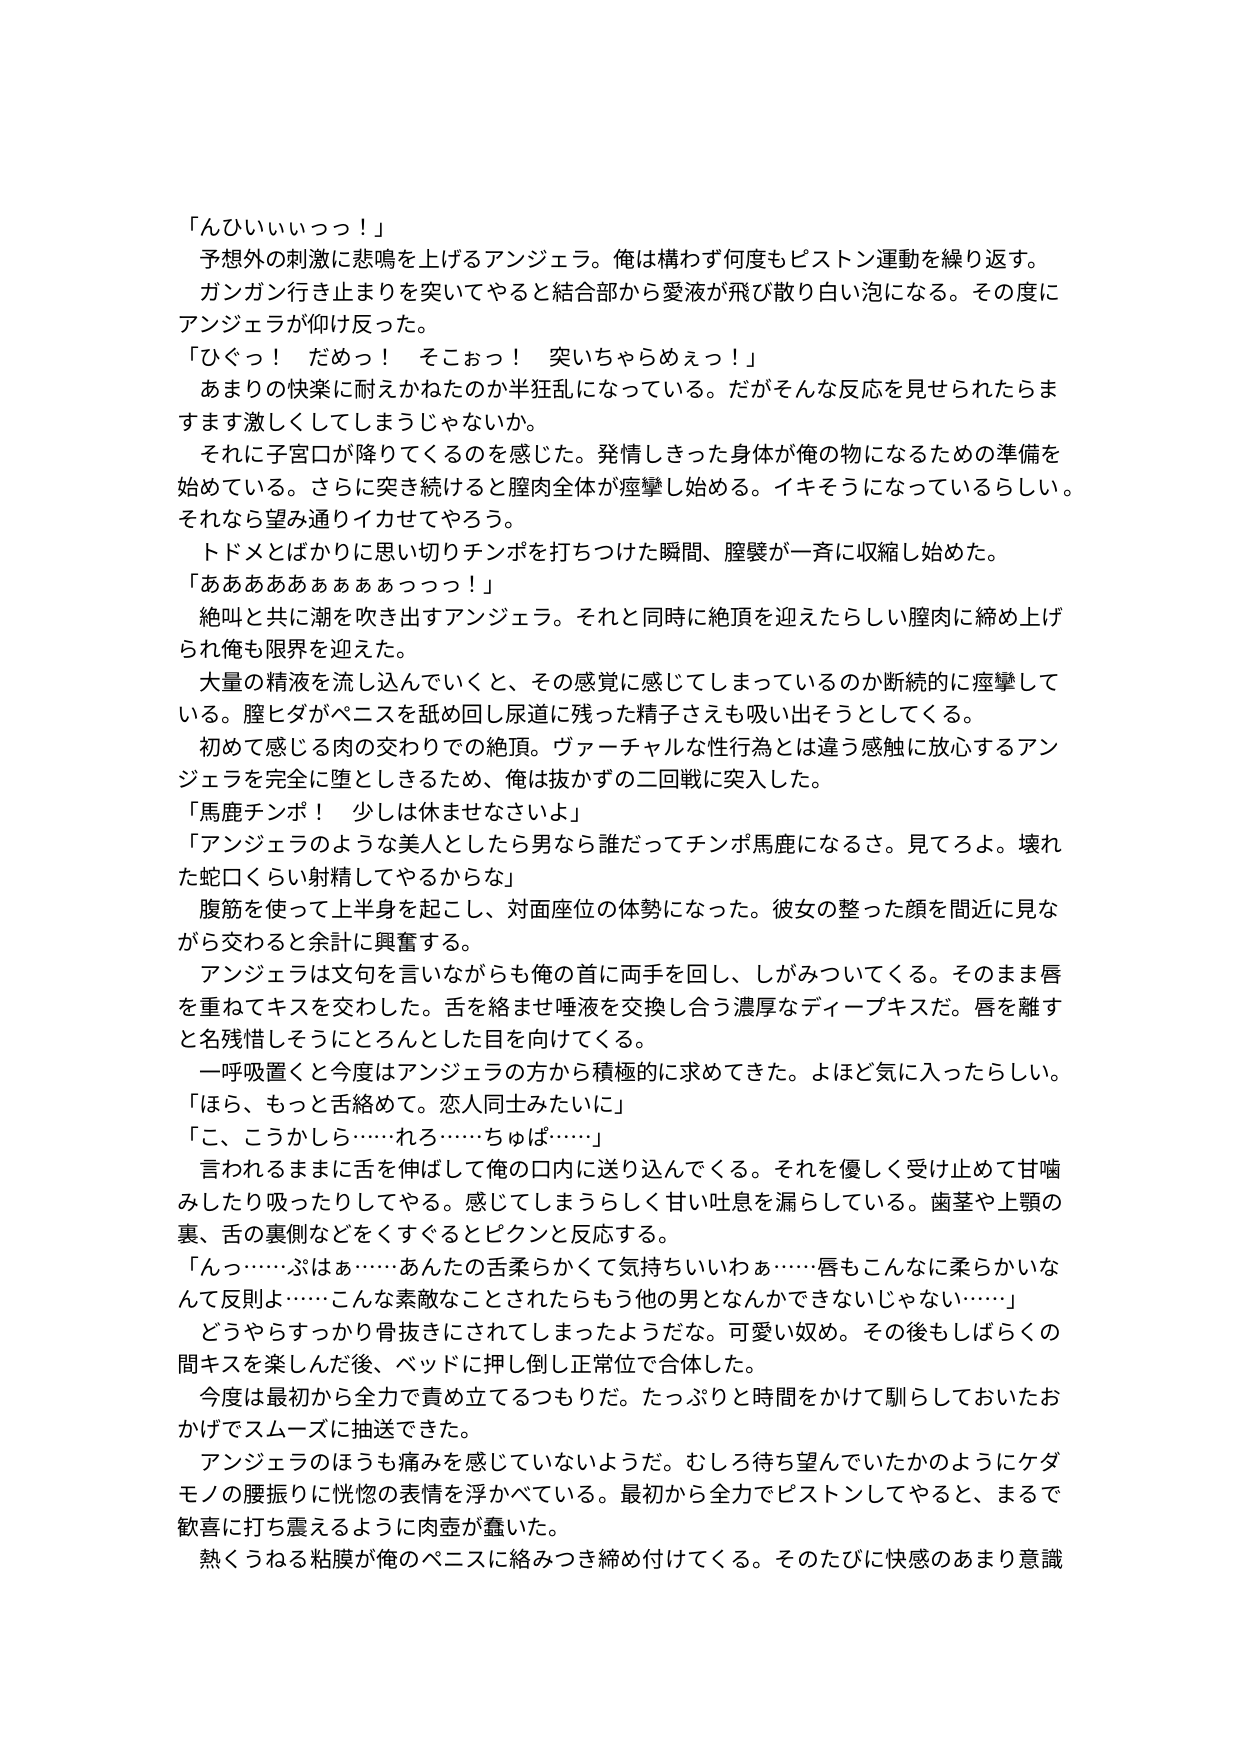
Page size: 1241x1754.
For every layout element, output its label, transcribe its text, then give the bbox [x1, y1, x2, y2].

text 「アンジェラのような美人としたら男なら誰だってチンポ馬鹿になるさ。見てろよ。壊れた蛇口くらい射精してやるからな」 [177, 827, 1063, 892]
text 「んひいぃぃっっ！」 [177, 209, 1063, 242]
text 予想外の刺激に悲鳴を上げるアンジェラ。俺は構わず何度もピストン運動を繰り返す。 [177, 242, 1063, 274]
text どうやらすっかり骨抜きにされてしまったようだな。可愛い奴め。その後もしばらくの間キスを楽しんだ後、ベッドに押し倒し正常位で合体した。 [177, 1314, 1063, 1379]
text あまりの快楽に耐えかねたのか半狂乱になっている。だがそんな反応を見せられたらますます激しくしてしまうじゃないか。 [177, 372, 1063, 437]
text アンジェラは文句を言いながらも俺の首に両手を回し、しがみついてくる。そのまま唇を重ねてキスを交わした。舌を絡ませ唾液を交換し合う濃厚なディープキスだ。唇を離すと名残惜しそうにとろんとした目を向けてくる。 [177, 957, 1063, 1054]
text それに子宮口が降りてくるのを感じた。発情しきった身体が俺の物になるための準備を始めている。さらに突き続けると膣肉全体が痙攣し始める。イキそうになっているらしい。それなら望み通りイカせてやろう。 [177, 437, 1063, 534]
text 「ひぐっ！ だめっ！ そこぉっ！ 突いちゃらめぇっ！」 [177, 339, 1063, 372]
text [177, 1542, 1063, 1574]
text 「ほら、もっと舌絡めて。恋人同士みたいに」 [177, 1087, 1063, 1119]
text 「こ、こうかしら……れろ……ちゅぱ……」 [177, 1119, 1063, 1152]
text 「馬鹿チンポ！ 少しは休ませなさいよ」 [177, 794, 1063, 827]
text 「んっ……ぷはぁ……あんたの舌柔らかくて気持ちいいわぁ……唇もこんなに柔らかいなんて反則よ……こんな素敵なことされたらもう他の男となんかできないじゃない……」 [177, 1249, 1063, 1314]
text ガンガン行き止まりを突いてやると結合部から愛液が飛び散り白い泡になる。その度にアンジェラが仰け反った。 [177, 274, 1063, 339]
text 今度は最初から全力で責め立てるつもりだ。たっぷりと時間をかけて馴らしておいたおかげでスムーズに抽送できた。 [177, 1379, 1063, 1444]
text 腹筋を使って上半身を起こし、対面座位の体勢になった。彼女の整った顔を間近に見ながら交わると余計に興奮する。 [177, 892, 1063, 957]
text アンジェラのほうも痛みを感じていないようだ。むしろ待ち望んでいたかのようにケダモノの腰振りに恍惚の表情を浮かべている。最初から全力でピストンしてやると、まるで歓喜に打ち震えるように肉壺が蠢いた。 [177, 1444, 1063, 1542]
text 絶叫と共に潮を吹き出すアンジェラ。それと同時に絶頂を迎えたらしい膣肉に締め上げられ俺も限界を迎えた。 [177, 599, 1063, 664]
text 初めて感じる肉の交わりでの絶頂。ヴァーチャルな性行為とは違う感触に放心するアンジェラを完全に堕としきるため、俺は抜かずの二回戦に突入した。 [177, 729, 1063, 794]
text トドメとばかりに思い切りチンポを打ちつけた瞬間、膣襞が一斉に収縮し始めた。 [177, 534, 1063, 567]
text 言われるままに舌を伸ばして俺の口内に送り込んでくる。それを優しく受け止めて甘噛みしたり吸ったりしてやる。感じてしまうらしく甘い吐息を漏らしている。歯茎や上顎の裏、舌の裏側などをくすぐるとピクンと反応する。 [177, 1152, 1063, 1249]
text 大量の精液を流し込んでいくと、その感覚に感じてしまっているのか断続的に痙攣している。膣ヒダがペニスを舐め回し尿道に残った精子さえも吸い出そうとしてくる。 [177, 664, 1063, 729]
text 「あああああぁぁぁぁっっっ！」 [177, 567, 1063, 599]
text 一呼吸置くと今度はアンジェラの方から積極的に求めてきた。よほど気に入ったらしい。 [177, 1054, 1063, 1087]
